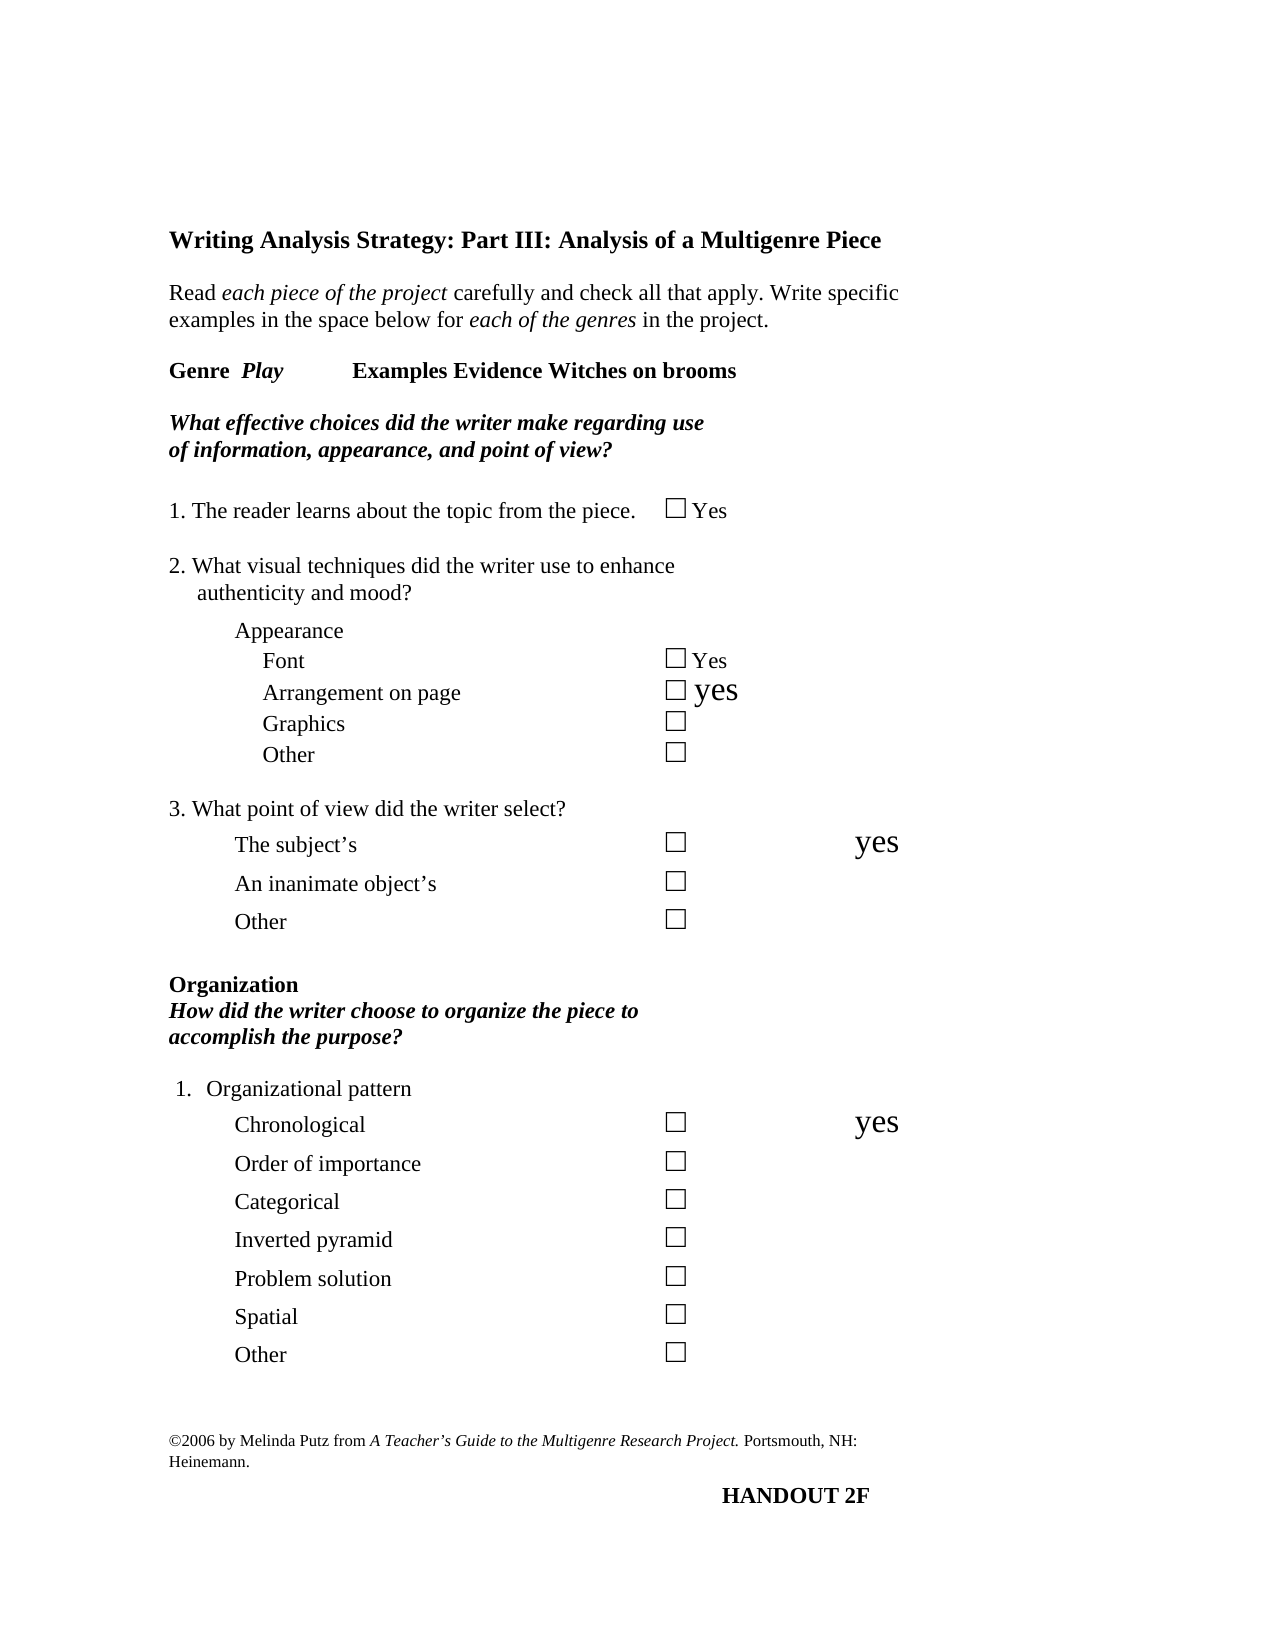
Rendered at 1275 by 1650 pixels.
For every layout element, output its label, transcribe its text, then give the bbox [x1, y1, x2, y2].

text Organization [169, 971, 900, 997]
text accomplish the purpose? [169, 1023, 900, 1050]
text Writing Analysis Strategy: Part III: Analysis of a Multigenre Piece [169, 225, 900, 254]
text Read each piece of the project carefully and check all that apply. Write specific examples in the space below for each of the genres in the project. [169, 279, 900, 332]
text HANDOUT 2F [722, 1482, 900, 1508]
text of information, appearance, and point of view? [169, 436, 900, 462]
text Font □ Yes [169, 644, 899, 675]
text 2. What visual techniques did the writer use to enhance [169, 552, 900, 579]
text 3. What point of view did the writer select? [169, 795, 900, 822]
text ©2006 by Melinda Putz from A Teacher’s Guide to the Multigenre Research Project. Portsmouth, NH: Heinemann. [169, 1429, 900, 1471]
text Chronological □ yes Order of importance □ Categorical □ Inverted pyramid □ Problem solution □ Spatial □ Other □ [169, 1102, 899, 1404]
text 1. Organizational pattern [175, 1075, 899, 1102]
text The subject’s □ yes An inanimate object’s □ Other □ [169, 822, 899, 971]
text How did the writer choose to organize the piece to [169, 997, 899, 1023]
text authenticity and mood? [169, 579, 900, 605]
text Appearance [169, 617, 899, 644]
text Genre Play Examples Evidence Witches on brooms [169, 357, 900, 384]
text 1. The reader learns about the topic from the piece. □ Yes [169, 488, 900, 526]
text Graphics □ [169, 706, 899, 738]
text What effective choices did the writer make regarding use [169, 409, 899, 436]
text Other □ [169, 738, 899, 769]
text Arrangement on page □ yes [169, 675, 899, 706]
